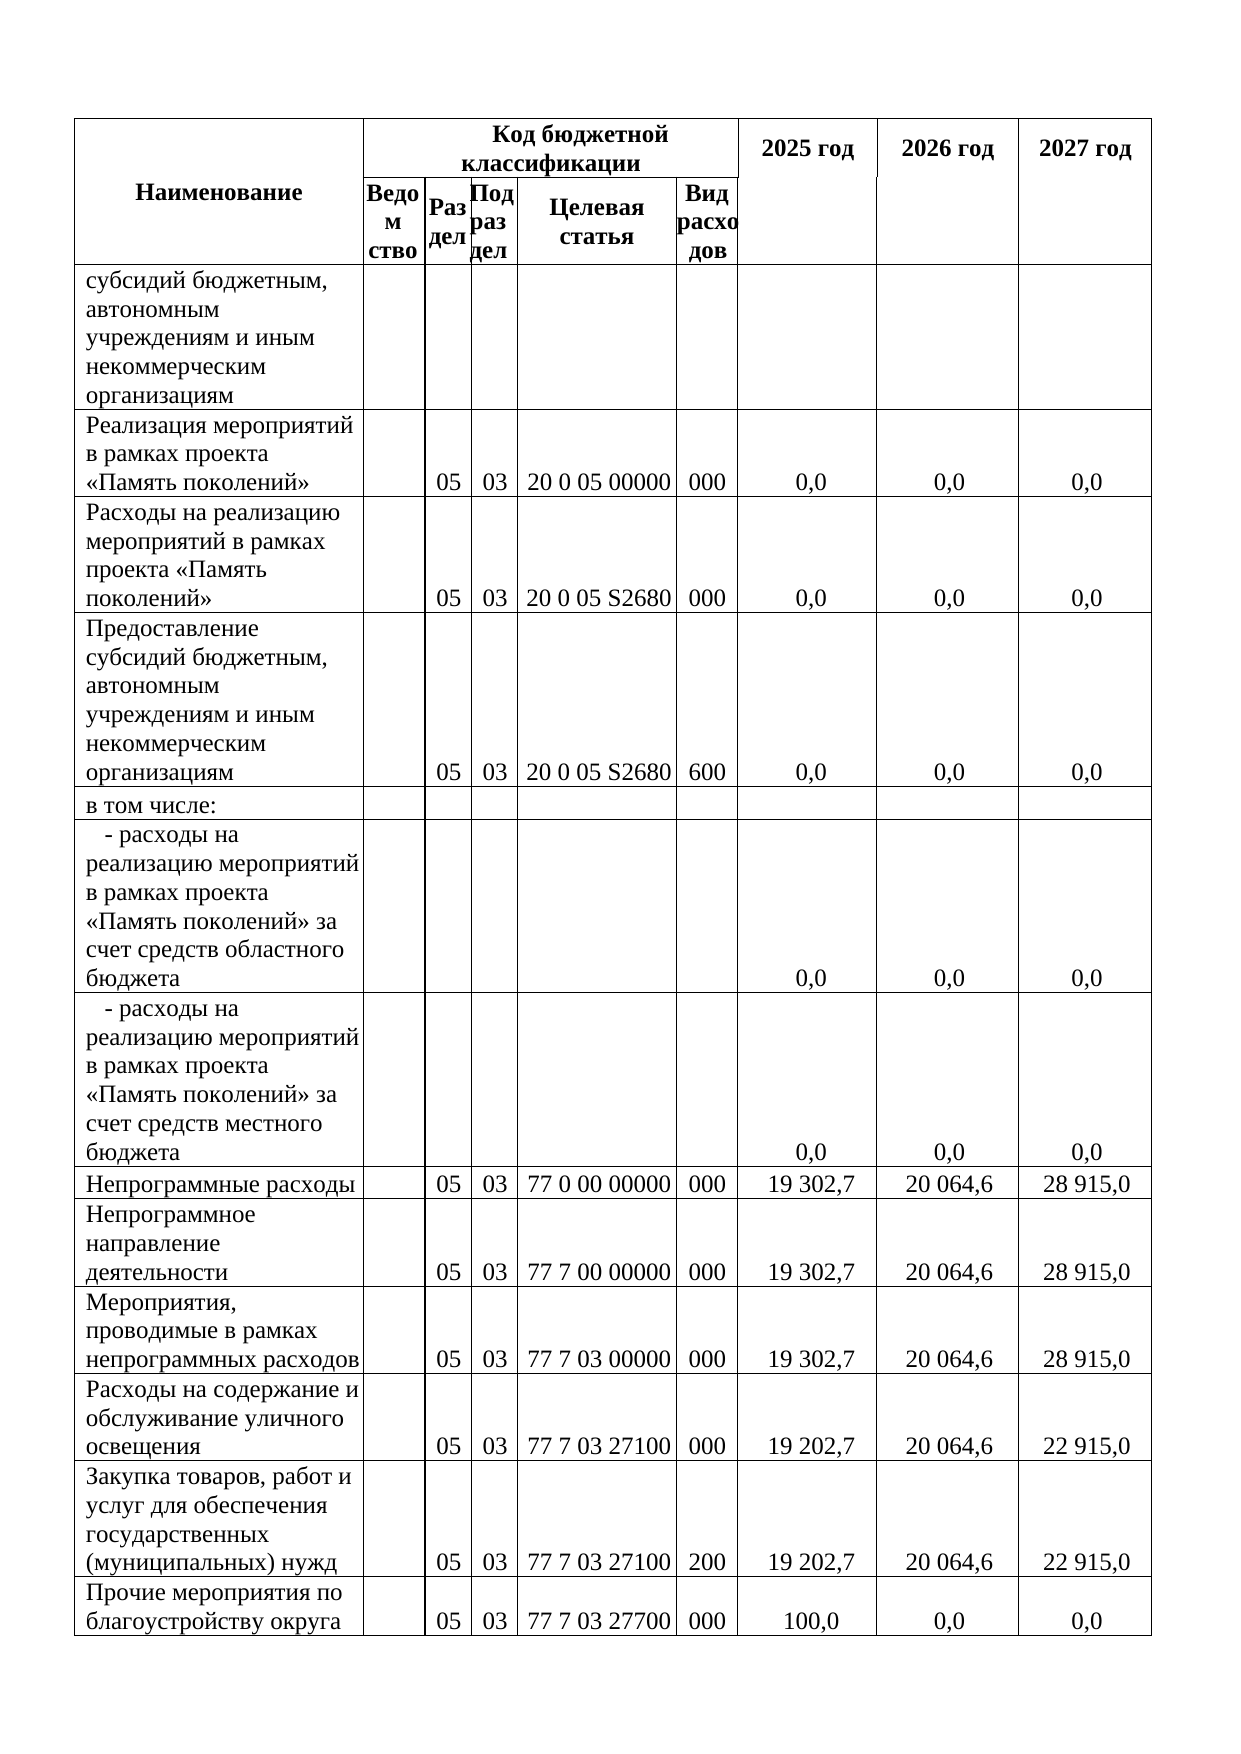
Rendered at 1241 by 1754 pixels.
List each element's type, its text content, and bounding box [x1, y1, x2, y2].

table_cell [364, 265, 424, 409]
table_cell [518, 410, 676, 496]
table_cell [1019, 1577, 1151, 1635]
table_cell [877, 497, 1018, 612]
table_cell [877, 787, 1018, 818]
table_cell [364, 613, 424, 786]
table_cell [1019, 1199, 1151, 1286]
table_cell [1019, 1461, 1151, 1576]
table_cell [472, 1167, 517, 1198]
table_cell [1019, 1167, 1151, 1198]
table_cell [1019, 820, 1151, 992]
table_header 2025 год [739, 119, 877, 177]
table_cell Раз дел [426, 178, 471, 264]
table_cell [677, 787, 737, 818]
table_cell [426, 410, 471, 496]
table_header Наименование [75, 119, 363, 264]
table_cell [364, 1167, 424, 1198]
table_cell Ведом ство [364, 178, 424, 264]
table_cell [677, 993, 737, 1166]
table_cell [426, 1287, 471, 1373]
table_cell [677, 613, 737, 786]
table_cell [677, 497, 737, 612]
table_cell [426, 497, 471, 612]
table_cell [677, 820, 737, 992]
table_header 2026 год [878, 119, 1018, 177]
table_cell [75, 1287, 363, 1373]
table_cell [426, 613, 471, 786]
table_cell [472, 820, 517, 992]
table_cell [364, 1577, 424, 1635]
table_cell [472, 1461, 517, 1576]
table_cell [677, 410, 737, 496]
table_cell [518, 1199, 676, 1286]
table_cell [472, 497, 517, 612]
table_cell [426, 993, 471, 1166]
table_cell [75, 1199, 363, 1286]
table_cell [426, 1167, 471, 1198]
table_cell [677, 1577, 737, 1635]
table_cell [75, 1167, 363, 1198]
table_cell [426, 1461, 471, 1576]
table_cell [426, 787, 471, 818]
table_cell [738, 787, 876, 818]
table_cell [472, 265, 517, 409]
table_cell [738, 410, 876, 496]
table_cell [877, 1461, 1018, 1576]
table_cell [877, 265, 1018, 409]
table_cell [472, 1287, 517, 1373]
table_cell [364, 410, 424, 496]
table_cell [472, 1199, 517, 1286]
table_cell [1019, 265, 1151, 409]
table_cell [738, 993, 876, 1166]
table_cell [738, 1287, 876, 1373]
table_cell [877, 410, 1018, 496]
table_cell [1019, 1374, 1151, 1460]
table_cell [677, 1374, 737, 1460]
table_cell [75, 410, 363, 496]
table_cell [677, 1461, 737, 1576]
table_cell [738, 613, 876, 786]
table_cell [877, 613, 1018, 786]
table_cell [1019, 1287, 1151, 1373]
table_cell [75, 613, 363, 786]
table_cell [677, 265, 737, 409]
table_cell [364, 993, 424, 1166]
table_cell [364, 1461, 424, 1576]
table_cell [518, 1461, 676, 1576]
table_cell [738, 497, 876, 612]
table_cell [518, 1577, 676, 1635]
table_header Код бюджетной классификации [364, 119, 738, 177]
table_cell [738, 177, 876, 264]
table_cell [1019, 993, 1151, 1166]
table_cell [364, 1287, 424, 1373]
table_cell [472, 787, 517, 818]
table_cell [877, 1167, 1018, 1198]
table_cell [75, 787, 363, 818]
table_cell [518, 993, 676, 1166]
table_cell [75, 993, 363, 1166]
table_cell Целевая статья [518, 178, 676, 264]
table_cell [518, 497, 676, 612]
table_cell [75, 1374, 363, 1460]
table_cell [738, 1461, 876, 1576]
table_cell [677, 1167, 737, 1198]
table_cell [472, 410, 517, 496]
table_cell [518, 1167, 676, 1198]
table_cell Вид расходов [677, 178, 737, 264]
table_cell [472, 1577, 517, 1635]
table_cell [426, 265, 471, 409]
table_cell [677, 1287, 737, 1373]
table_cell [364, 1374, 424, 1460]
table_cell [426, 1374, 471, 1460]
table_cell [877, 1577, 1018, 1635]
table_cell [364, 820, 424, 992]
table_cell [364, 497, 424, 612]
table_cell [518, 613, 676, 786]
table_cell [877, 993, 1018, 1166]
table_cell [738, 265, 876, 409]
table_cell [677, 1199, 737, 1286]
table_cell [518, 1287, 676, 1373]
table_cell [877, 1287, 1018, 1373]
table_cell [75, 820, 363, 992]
table_cell Под раз дел [472, 178, 517, 264]
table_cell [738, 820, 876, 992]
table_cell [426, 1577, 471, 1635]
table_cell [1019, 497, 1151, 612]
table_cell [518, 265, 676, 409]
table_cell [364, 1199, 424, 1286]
table_cell [877, 177, 1018, 264]
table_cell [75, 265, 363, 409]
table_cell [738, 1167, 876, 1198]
table_cell [1019, 177, 1151, 264]
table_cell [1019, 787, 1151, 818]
table_header 2027 год [1019, 119, 1151, 177]
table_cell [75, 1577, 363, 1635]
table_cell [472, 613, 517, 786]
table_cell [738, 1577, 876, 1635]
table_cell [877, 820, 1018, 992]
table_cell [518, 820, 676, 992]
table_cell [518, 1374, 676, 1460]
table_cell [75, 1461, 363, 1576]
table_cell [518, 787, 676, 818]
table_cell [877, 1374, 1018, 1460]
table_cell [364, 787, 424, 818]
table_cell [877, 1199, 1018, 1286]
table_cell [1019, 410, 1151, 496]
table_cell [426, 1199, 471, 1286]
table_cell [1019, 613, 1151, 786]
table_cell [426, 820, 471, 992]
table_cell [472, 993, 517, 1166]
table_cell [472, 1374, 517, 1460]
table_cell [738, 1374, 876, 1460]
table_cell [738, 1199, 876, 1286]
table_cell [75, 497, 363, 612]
